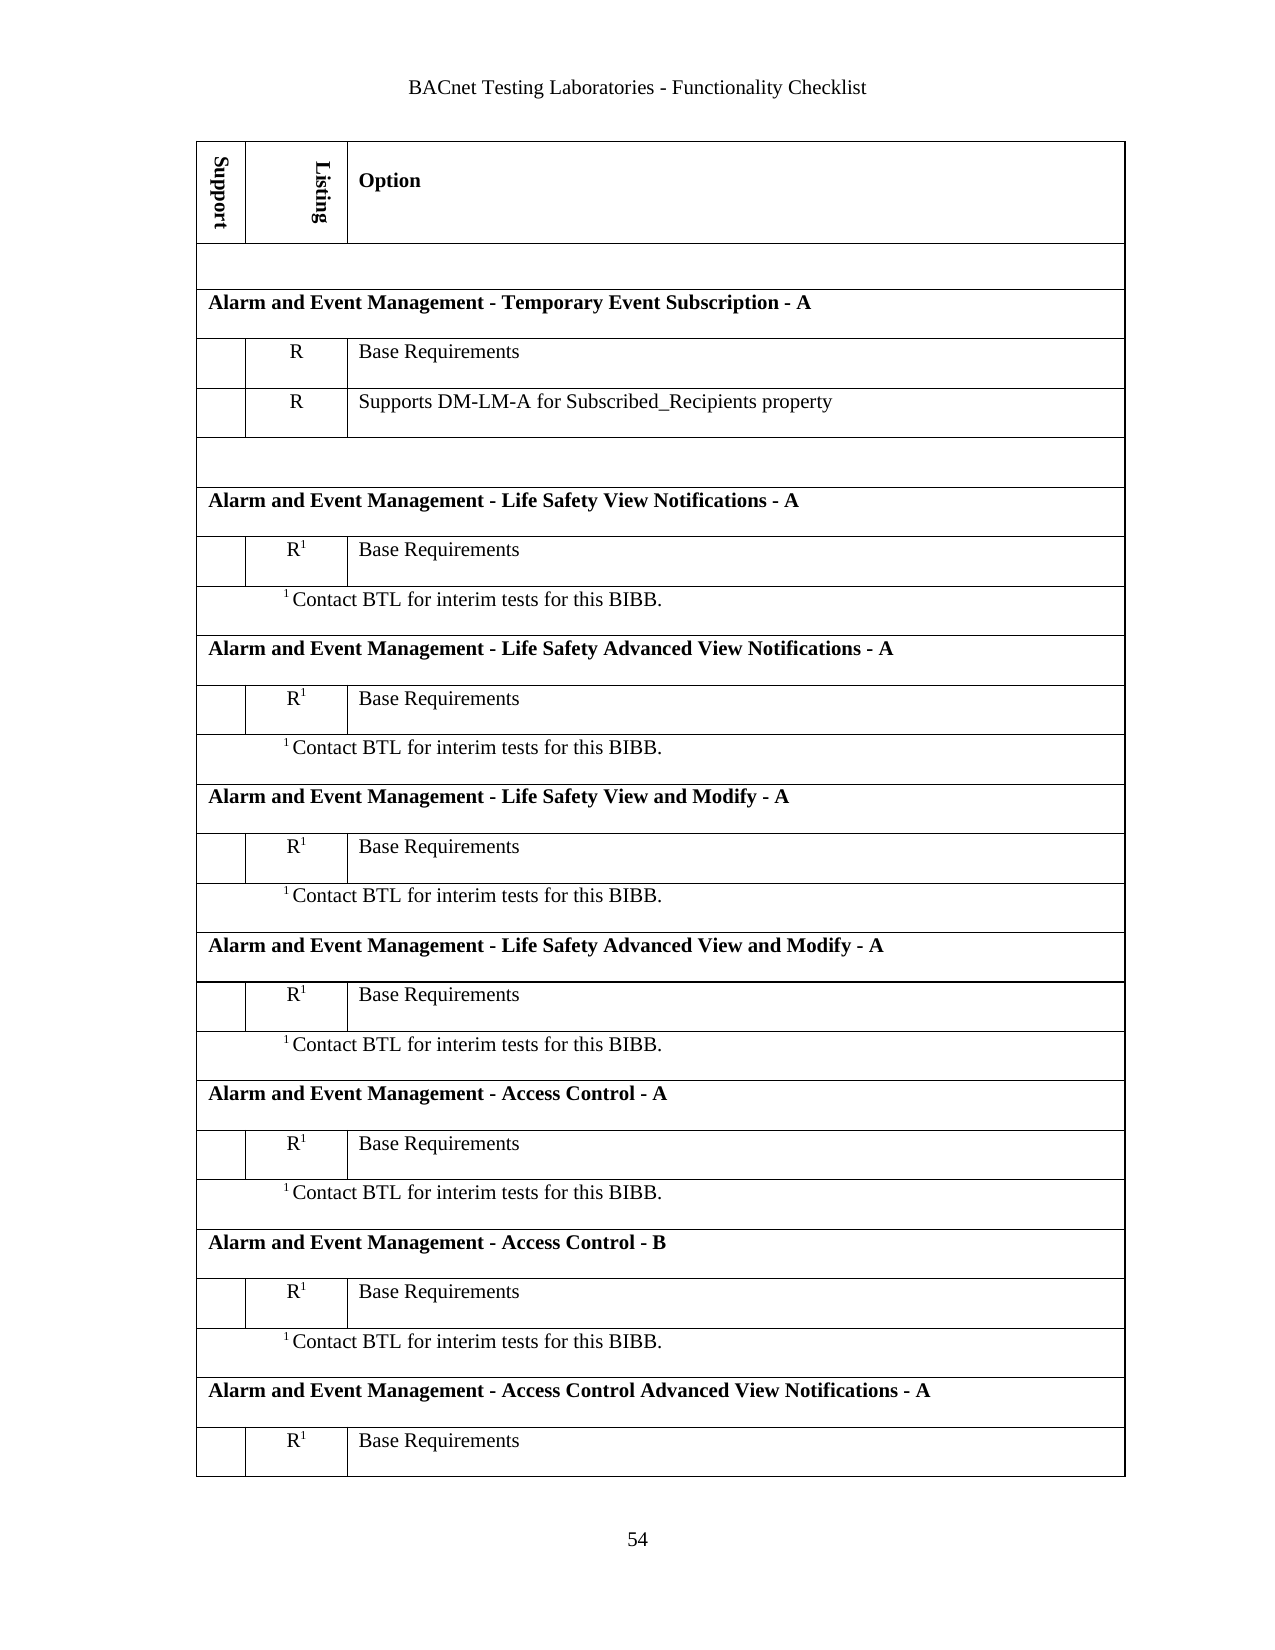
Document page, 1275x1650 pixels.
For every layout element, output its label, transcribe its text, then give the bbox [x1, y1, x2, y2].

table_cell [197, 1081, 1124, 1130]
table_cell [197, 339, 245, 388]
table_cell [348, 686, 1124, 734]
table_header Support [197, 142, 245, 243]
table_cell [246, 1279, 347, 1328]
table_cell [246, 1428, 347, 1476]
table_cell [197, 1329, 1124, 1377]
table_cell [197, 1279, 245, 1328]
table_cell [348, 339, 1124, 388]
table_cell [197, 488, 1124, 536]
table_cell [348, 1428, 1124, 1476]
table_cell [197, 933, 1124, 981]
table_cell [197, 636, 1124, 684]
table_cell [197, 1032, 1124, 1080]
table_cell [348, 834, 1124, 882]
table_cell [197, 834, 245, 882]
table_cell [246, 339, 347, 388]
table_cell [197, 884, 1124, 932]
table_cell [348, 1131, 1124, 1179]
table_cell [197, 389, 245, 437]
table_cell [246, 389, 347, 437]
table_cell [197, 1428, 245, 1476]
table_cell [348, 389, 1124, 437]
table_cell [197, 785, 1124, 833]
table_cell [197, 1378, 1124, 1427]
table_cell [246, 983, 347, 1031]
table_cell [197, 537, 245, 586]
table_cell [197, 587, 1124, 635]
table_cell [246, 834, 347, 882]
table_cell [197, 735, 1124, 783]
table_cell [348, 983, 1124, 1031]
table_header Listing [246, 142, 347, 243]
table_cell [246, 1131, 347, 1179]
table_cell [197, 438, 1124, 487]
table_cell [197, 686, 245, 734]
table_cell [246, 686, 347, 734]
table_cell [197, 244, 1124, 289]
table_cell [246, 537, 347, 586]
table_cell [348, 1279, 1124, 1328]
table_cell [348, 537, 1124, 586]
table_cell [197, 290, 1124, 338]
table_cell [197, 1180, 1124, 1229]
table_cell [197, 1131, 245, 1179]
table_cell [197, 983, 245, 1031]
table_header Option [348, 142, 1124, 243]
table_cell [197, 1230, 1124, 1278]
